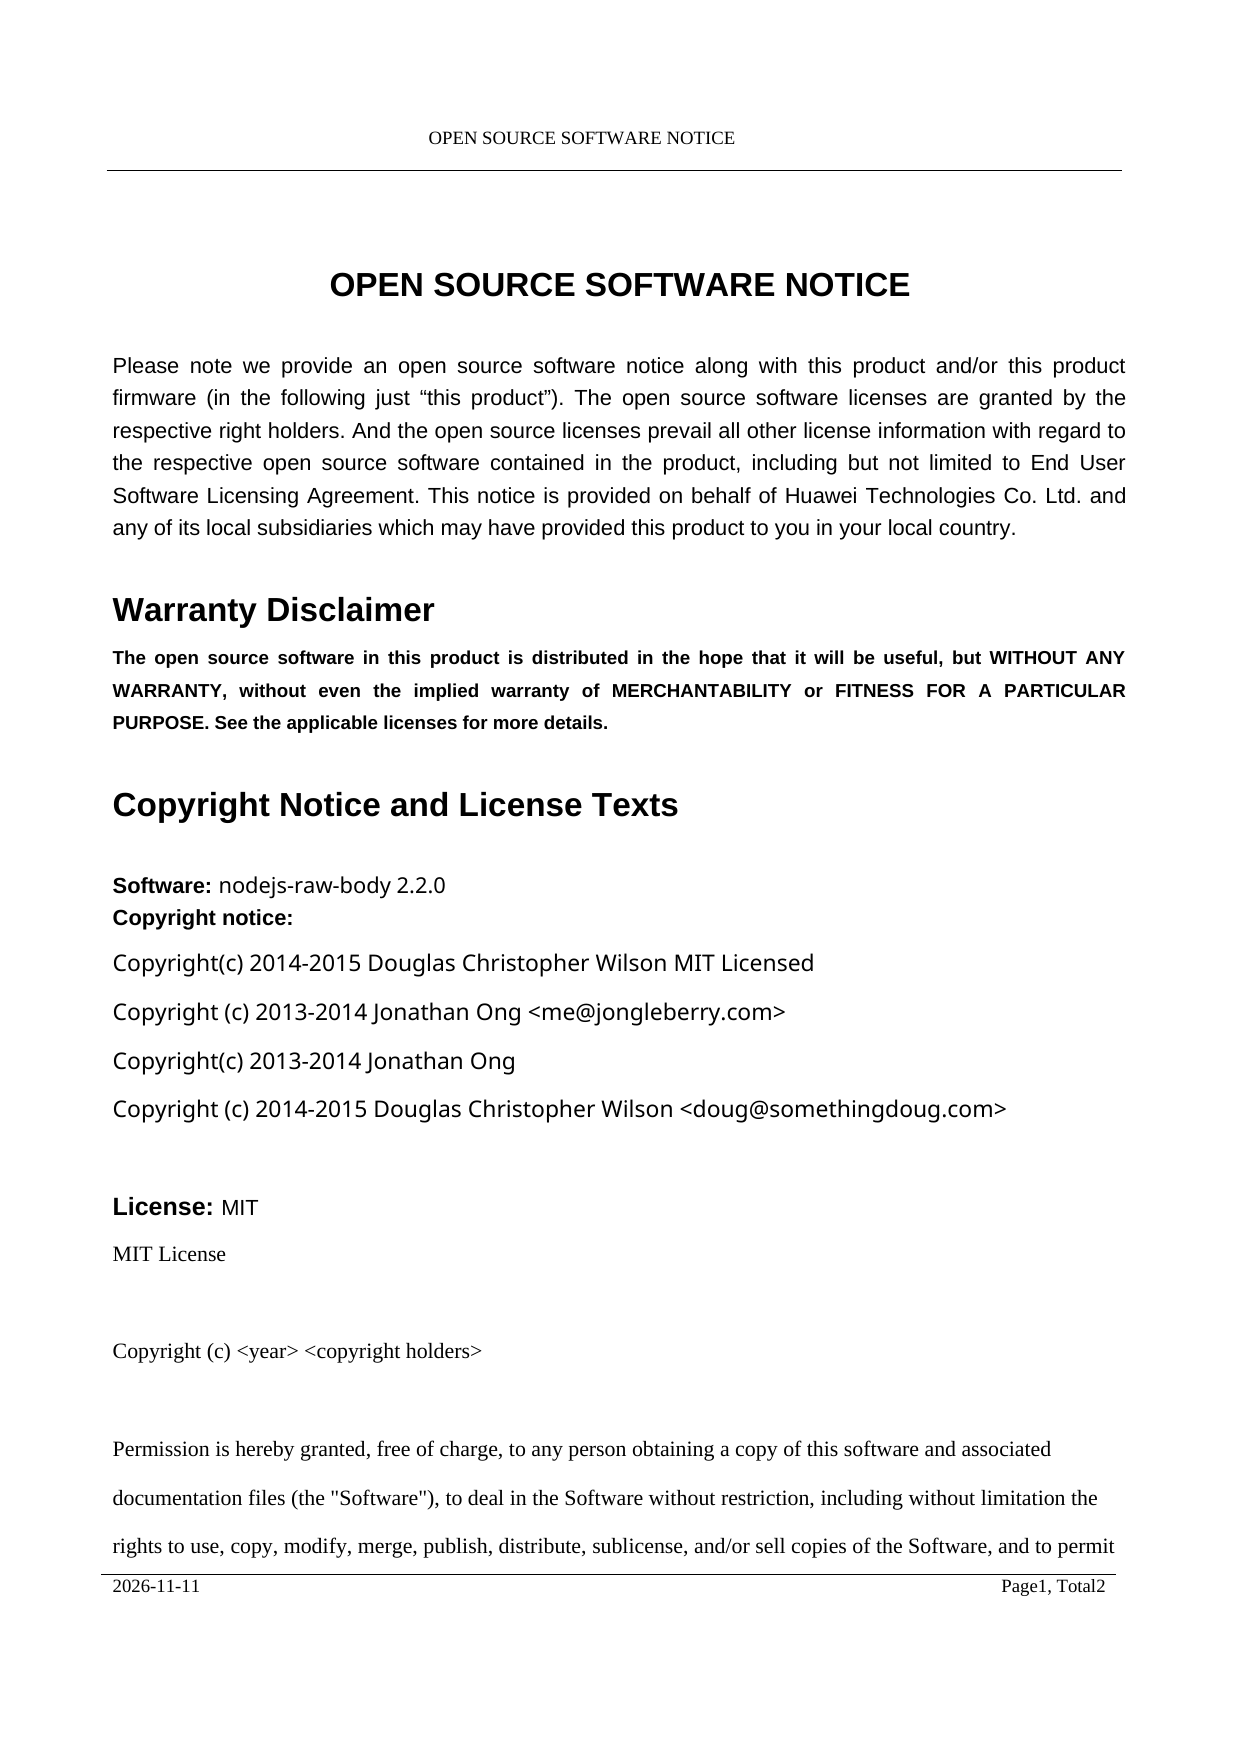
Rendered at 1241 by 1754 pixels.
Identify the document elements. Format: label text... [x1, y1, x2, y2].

text OPEN SOURCE SOFTWARE NOTICE [112, 251, 1128, 316]
text License: MIT [112, 1190, 1128, 1223]
text Software: nodejs-raw-body 2.2.0 [112, 869, 1128, 901]
text The open source software in this product is distributed in the hope that it will be useful, but WITHOUT ANY WARRANTY, without even the implied warranty of MERCHANTABILITY or FITNESS FOR A PARTICULAR PURPOSE. See the applicable licenses for more details. [112, 641, 1128, 739]
text Copyright Notice and License Texts [112, 771, 1128, 836]
text Copyright notice: [112, 901, 1128, 934]
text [112, 1237, 1128, 1562]
text Please note we provide an open source software notice along with this product and/or this product firmware (in the following just “this product”). The open source software licenses are granted by the respective right holders. And the open source licenses prevail all other license information with regard to the respective open source software contained in the product, including but not limited to End User Software Licensing Agreement. This notice is provided on behalf of Huawei Technologies Co. Ltd. and any of its local subsidiaries which may have provided this product to you in your local country. [112, 349, 1128, 544]
text Copyright(c) 2014-2015 Douglas Christopher Wilson MIT Licensed Copyright (c) 2013-2014 Jonathan Ong <me@jongleberry.com> Copyright(c) 2013-2014 Jonathan Ong Copyright (c) 2014-2015 Douglas Christopher Wilson <doug@somethingdoug.com> [112, 947, 1128, 1174]
text Warranty Disclaimer [112, 576, 1128, 641]
